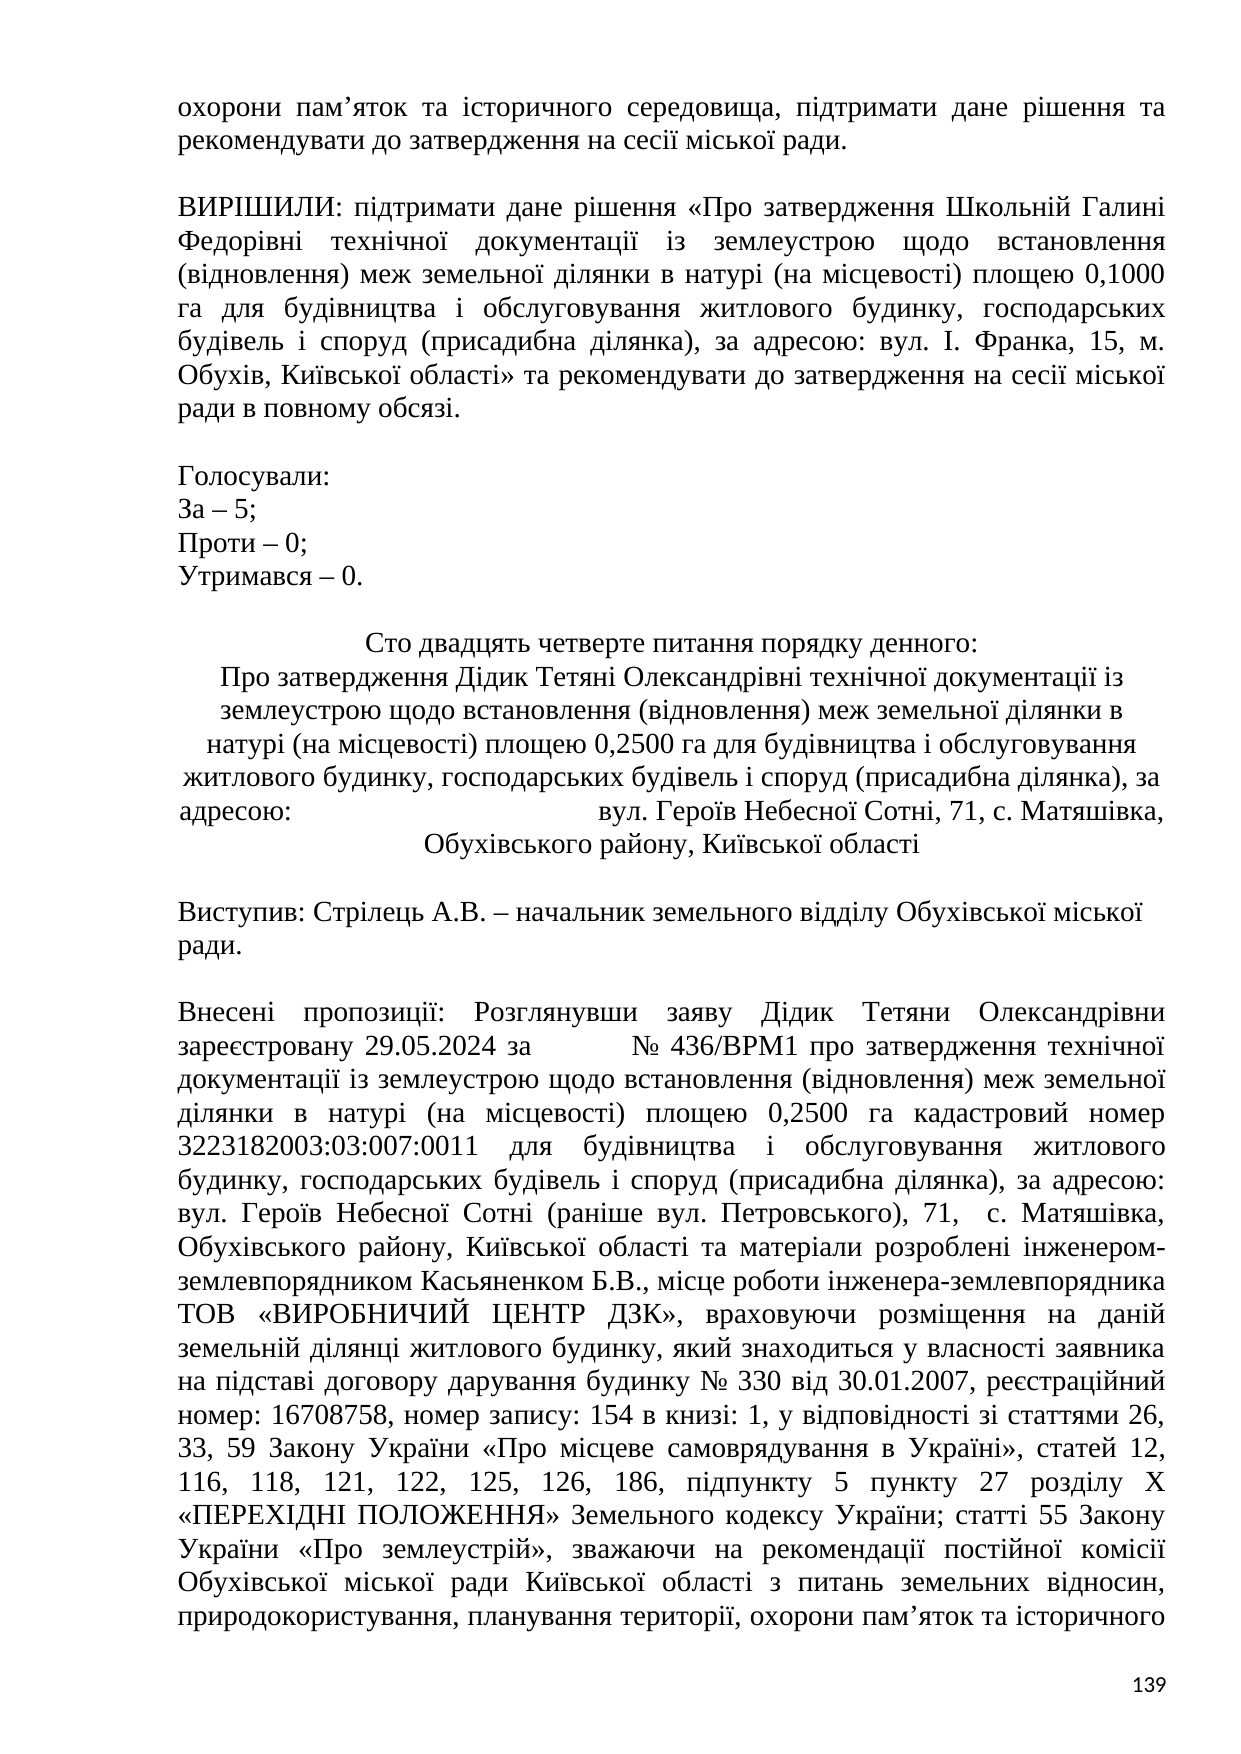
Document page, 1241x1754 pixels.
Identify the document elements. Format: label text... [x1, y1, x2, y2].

text Сто двадцять четверте питання порядку денного: [177, 625, 1166, 659]
text Голосували: [177, 458, 1166, 491]
text Про затвердження Дідик Тетяні Олександрівні технічної документації із землеустрою щодо встановлення (відновлення) меж земельної ділянки в натурі (на місцевості) площею 0,2500 га для будівництва і обслуговування житлового будинку, господарських будівель і споруд (присадибна ділянка), за адресою: вул. Героїв Небесної Сотні, 71, с. Матяшівка, Обухівського району, Київської області [177, 659, 1166, 860]
text Проти – 0; [177, 525, 1166, 558]
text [177, 994, 1166, 1632]
text Виступив: Стрілець А.В. – начальник земельного відділу Обухівської міської ради. [177, 894, 1166, 961]
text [177, 89, 1166, 156]
text Утримався – 0. [177, 558, 1166, 592]
text За – 5; [177, 491, 1166, 525]
text ВИРІШИЛИ: підтримати дане рішення «Про затвердження Школьній Галині Федорівні технічної документації із землеустрою щодо встановлення (відновлення) меж земельної ділянки в натурі (на місцевості) площею 0,1000 га для будівництва і обслуговування житлового будинку, господарських будівель і споруд (присадибна ділянка), за адресою: вул. І. Франка, 15, м. Обухів, Київської області» та рекомендувати до затвердження на сесії міської ради в повному обсязі. [177, 189, 1166, 424]
